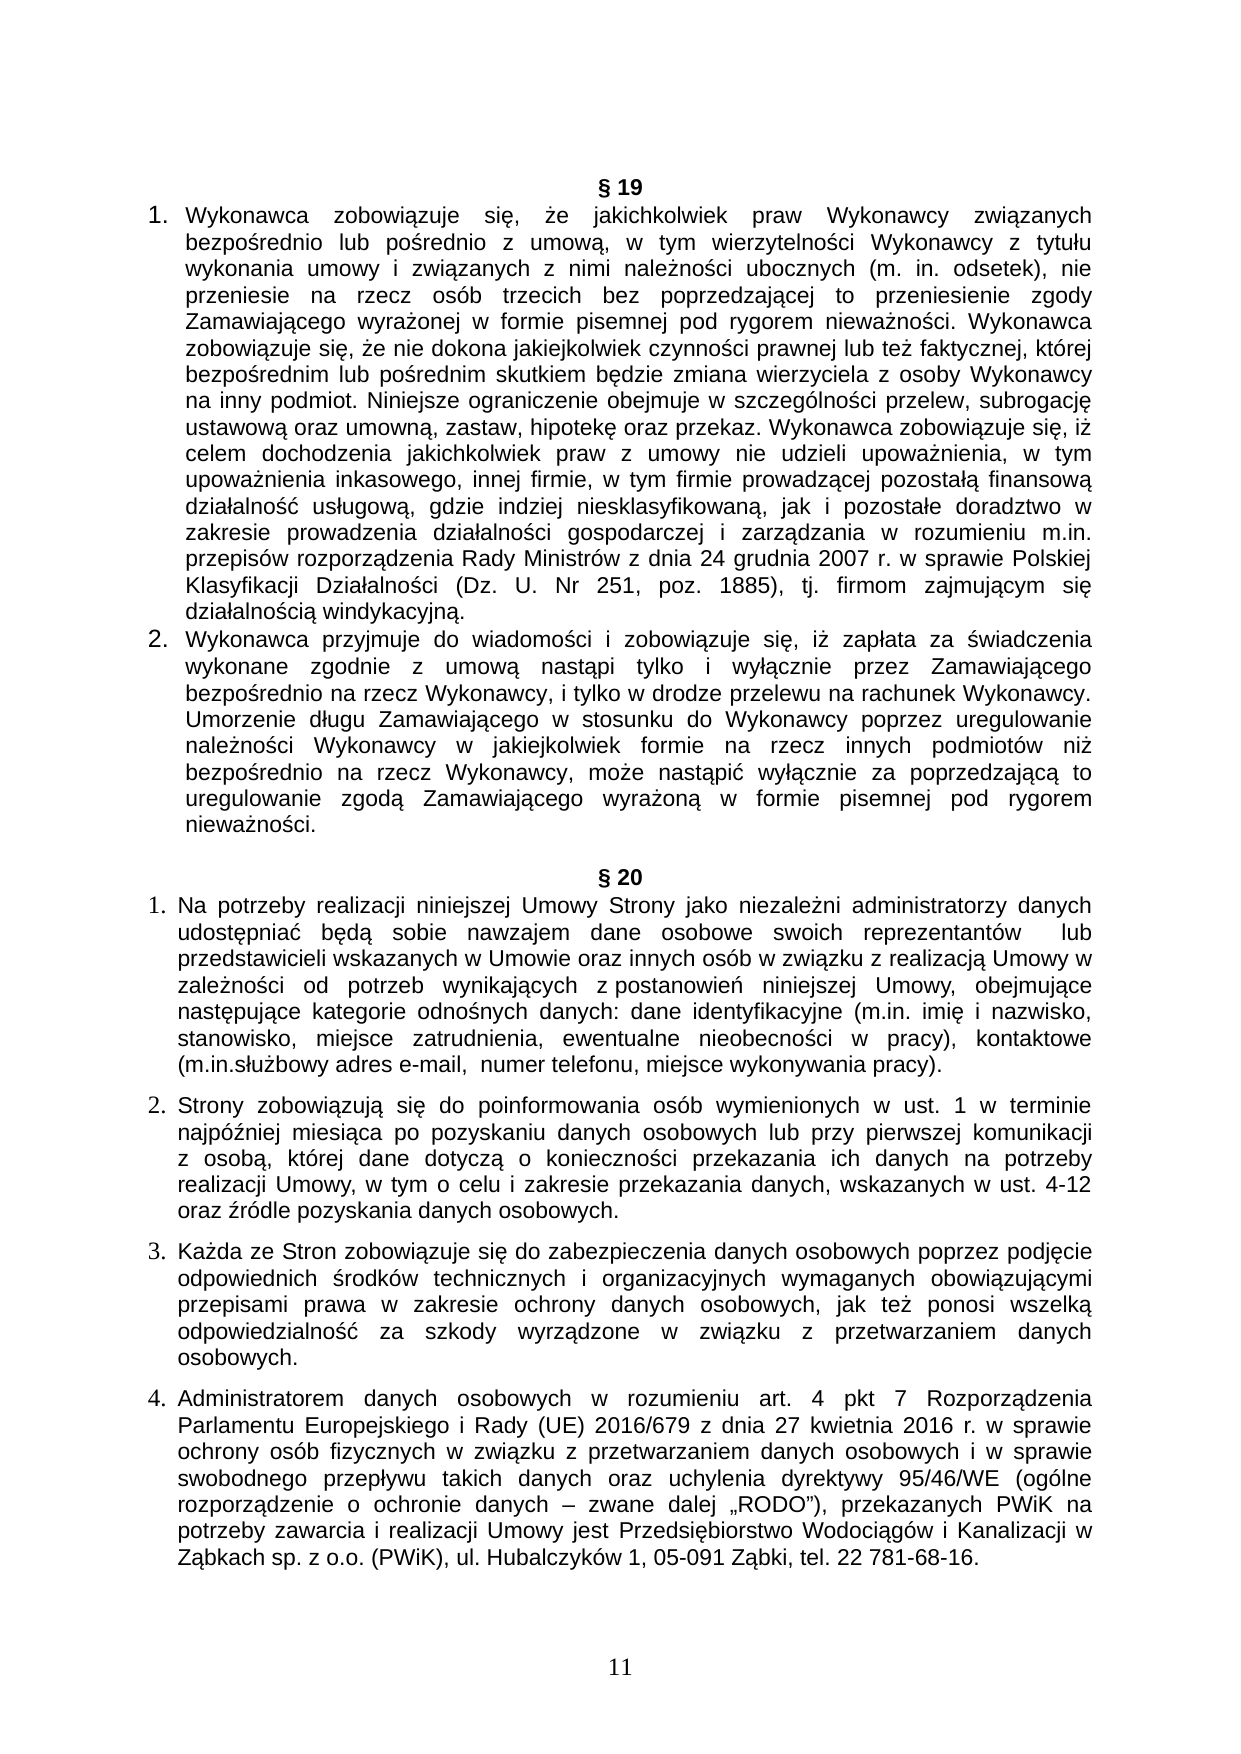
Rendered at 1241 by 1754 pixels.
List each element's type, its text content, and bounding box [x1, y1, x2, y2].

list Każda ze Stron zobowiązuje się do zabezpieczenia danych osobowych poprzez podjęcie odpowiednich środków technicznych i organizacyjnych wymaganych obowiązującymi przepisami prawa w zakresie ochrony danych osobowych, jak też ponosi wszelką odpowiedzialność za szkody wyrządzone w związku z przetwarzaniem danych osobowych. [148, 1236, 1093, 1371]
list Wykonawca przyjmuje do wiadomości i zobowiązuje się, iż zapłata za świadczenia wykonane zgodnie z umową nastąpi tylko i wyłącznie przez Zamawiającego bezpośrednio na rzecz Wykonawcy, i tylko w drodze przelewu na rachunek Wykonawcy. Umorzenie długu Zamawiającego w stosunku do Wykonawcy poprzez uregulowanie należności Wykonawcy w jakiejkolwiek formie na rzecz innych podmiotów niż bezpośrednio na rzecz Wykonawcy, może nastąpić wyłącznie za poprzedzającą to uregulowanie zgodą Zamawiającego wyrażoną w formie pisemnej pod rygorem nieważności. [148, 624, 1093, 838]
text § 19 [148, 174, 1093, 200]
list Wykonawca zobowiązuje się, że jakichkolwiek praw Wykonawcy związanych bezpośrednio lub pośrednio z umową, w tym wierzytelności Wykonawcy z tytułu wykonania umowy i związanych z nimi należności ubocznych (m. in. odsetek), nie przeniesie na rzecz osób trzecich bez poprzedzającej to przeniesienie zgody Zamawiającego wyrażonej w formie pisemnej pod rygorem nieważności. Wykonawca zobowiązuje się, że nie dokona jakiejkolwiek czynności prawnej lub też faktycznej, której bezpośrednim lub pośrednim skutkiem będzie zmiana wierzyciela z osoby Wykonawcy na inny podmiot. Niniejsze ograniczenie obejmuje w szczególności przelew, subrogację ustawową oraz umowną, zastaw, hipotekę oraz przekaz. Wykonawca zobowiązuje się, iż celem dochodzenia jakichkolwiek praw z umowy nie udzieli upoważnienia, w tym upoważnienia inkasowego, innej firmie, w tym firmie prowadzącej pozostałą finansową działalność usługową, gdzie indziej niesklasyfikowaną, jak i pozostałe doradztwo w zakresie prowadzenia działalności gospodarczej i zarządzania w rozumieniu m.in. przepisów rozporządzenia Rady Ministrów z dnia 24 grudnia 2007 r. w sprawie Polskiej Klasyfikacji Działalności (Dz. U. Nr 251, poz. 1885), tj. firmom zajmującym się działalnością windykacyjną. [148, 200, 1093, 624]
text § 20 [148, 864, 1093, 890]
list Administratorem danych osobowych w rozumieniu art. 4 pkt 7 Rozporządzenia Parlamentu Europejskiego i Rady (UE) 2016/679 z dnia 27 kwietnia 2016 r. w sprawie ochrony osób fizycznych w związku z przetwarzaniem danych osobowych i w sprawie swobodnego przepływu takich danych oraz uchylenia dyrektywy 95/46/WE (ogólne rozporządzenie o ochronie danych – zwane dalej „RODO”), przekazanych PWiK na potrzeby zawarcia i realizacji Umowy jest Przedsiębiorstwo Wodociągów i Kanalizacji w Ząbkach sp. z o.o. (PWiK), ul. Hubalczyków 1, 05-091 Ząbki, tel. 22 781-68-16. [148, 1383, 1093, 1570]
list Na potrzeby realizacji niniejszej Umowy Strony jako niezależni administratorzy danych udostępniać będą sobie nawzajem dane osobowe swoich reprezentantów lub przedstawicieli wskazanych w Umowie oraz innych osób w związku z realizacją Umowy w zależności od potrzeb wynikających z postanowień niniejszej Umowy, obejmujące następujące kategorie odnośnych danych: dane identyfikacyjne (m.in. imię i nazwisko, stanowisko, miejsce zatrudnienia, ewentualne nieobecności w pracy), kontaktowe (m.in.służbowy adres e-mail, numer telefonu, miejsce wykonywania pracy). [148, 890, 1093, 1077]
list Strony zobowiązują się do poinformowania osób wymienionych w ust. 1 w terminie najpóźniej miesiąca po pozyskaniu danych osobowych lub przy pierwszej komunikacji z osobą, której dane dotyczą o konieczności przekazania ich danych na potrzeby realizacji Umowy, w tym o celu i zakresie przekazania danych, wskazanych w ust. 4-12 oraz źródle pozyskania danych osobowych. [148, 1090, 1093, 1224]
